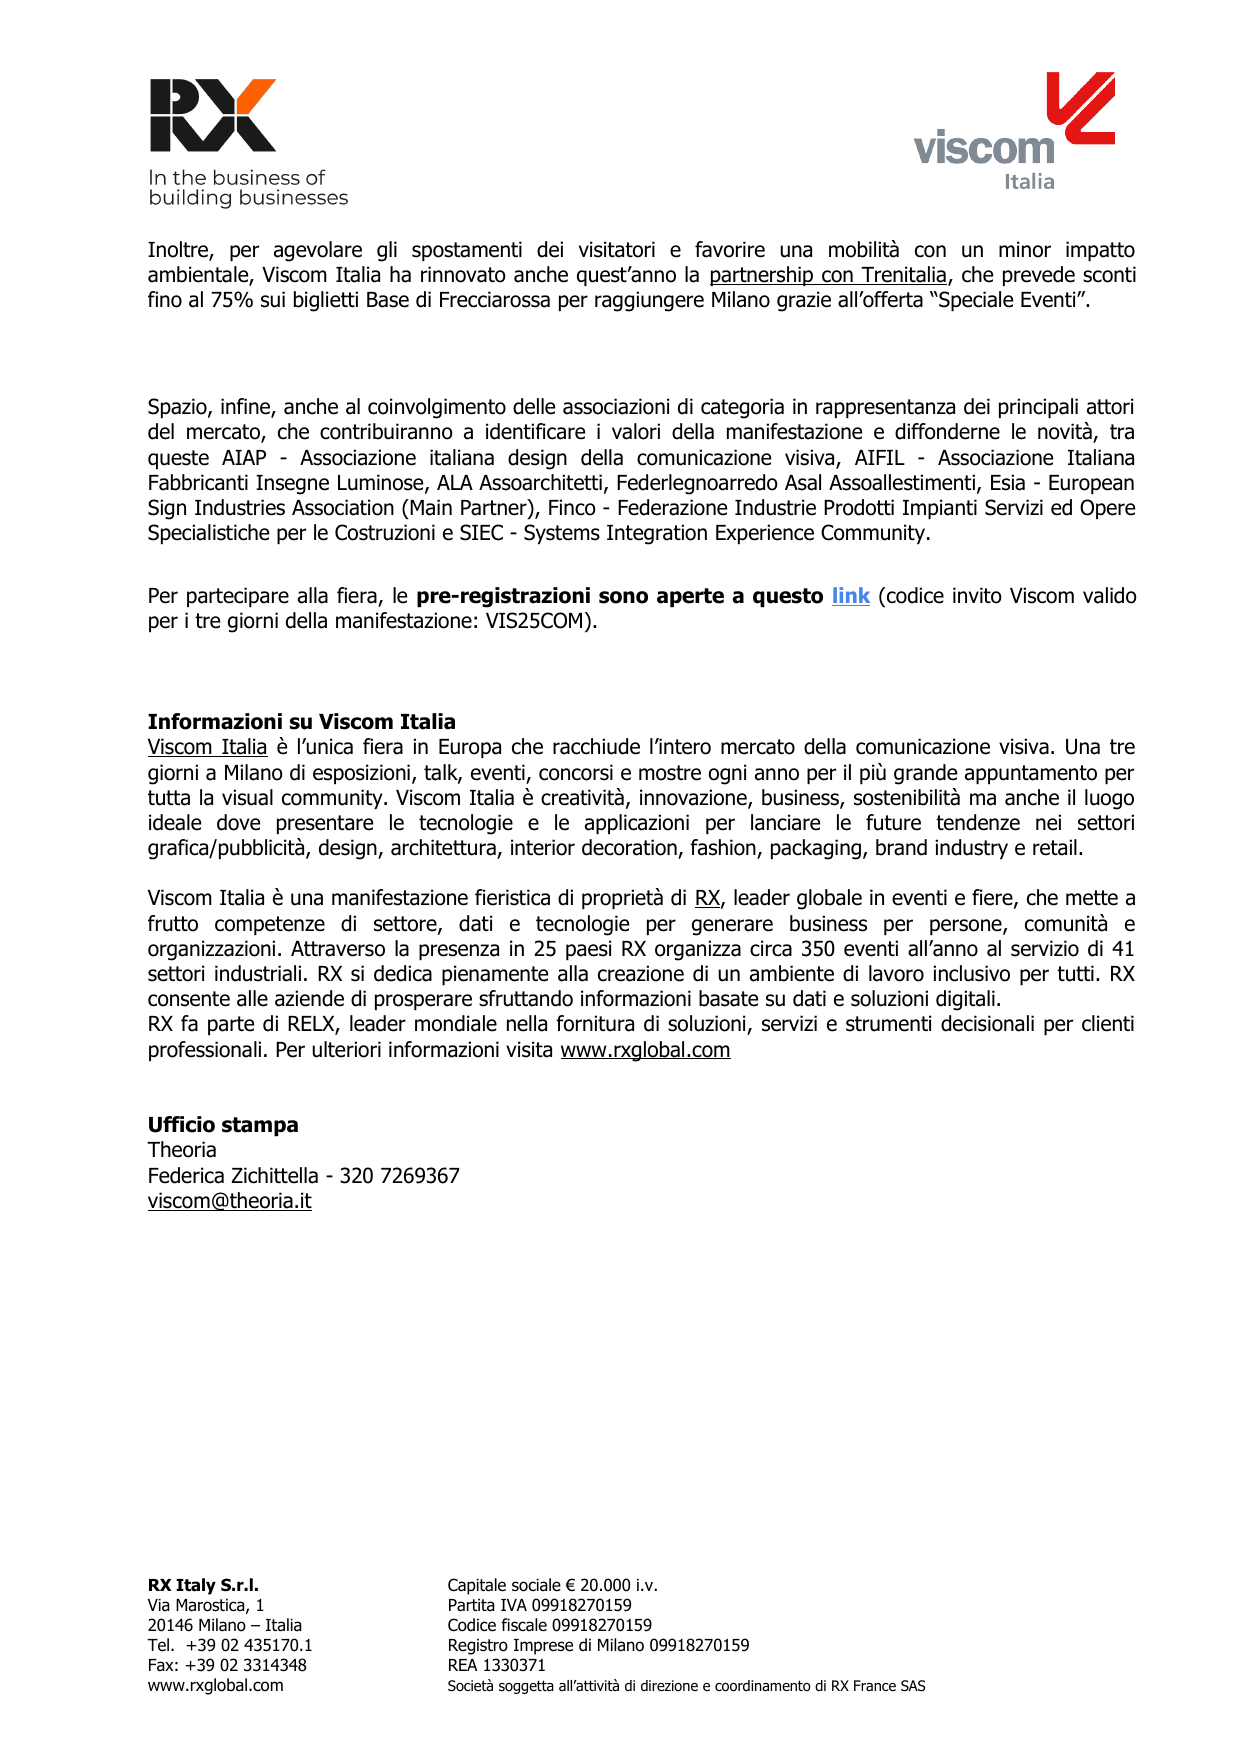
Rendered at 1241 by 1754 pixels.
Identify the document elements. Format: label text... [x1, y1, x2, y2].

text Inoltre, per agevolare gli spostamenti dei visitatori e favorire una mobilità con un minor impatto ambientale, Viscom Italia ha rinnovato anche quest’anno la partnership con Trenitalia, che prevede sconti fino al 75% sui biglietti Base di Frecciarossa per raggiungere Milano grazie all’offerta “Speciale Eventi”. [148, 236, 1137, 312]
picture [147, 75, 352, 214]
text Viscom Italia è una manifestazione fieristica di proprietà di RX, leader globale in eventi e fiere, che mette a frutto competenze di settore, dati e tecnologie per generare business per persone, comunità e organizzazioni. Attraverso la presenza in 25 paesi RX organizza circa 350 eventi all’anno al servizio di 41 settori industriali. RX si dedica pienamente alla creazione di un ambiente di lavoro inclusivo per tutti. RX consente alle aziende di prosperare sfruttando informazioni basate su dati e soluzioni digitali. [148, 885, 1137, 1011]
text Theoria [148, 1137, 1137, 1162]
text Informazioni su Viscom Italia [148, 709, 1137, 734]
picture [913, 72, 1115, 189]
text Federica Zichittella - 320 7269367 [148, 1162, 1137, 1187]
text RX fa parte di RELX, leader mondiale nella fornitura di soluzioni, servizi e strumenti decisionali per clienti professionali. Per ulteriori informazioni visita www.rxglobal.com [148, 1011, 1137, 1061]
text Viscom Italia è l’unica fiera in Europa che racchiude l’intero mercato della comunicazione visiva. Una tre giorni a Milano di esposizioni, talk, eventi, concorsi e mostre ogni anno per il più grande appuntamento per tutta la visual community. Viscom Italia è creatività, innovazione, business, sostenibilità ma anche il luogo ideale dove presentare le tecnologie e le applicazioni per lanciare le future tendenze nei settori grafica/pubblicità, design, architettura, interior decoration, fashion, packaging, brand industry e retail. [148, 734, 1137, 860]
text viscom@theoria.it [148, 1187, 1137, 1213]
text Per partecipare alla fiera, le pre-registrazioni sono aperte a questo link (codice invito Viscom valido per i tre giorni della manifestazione: VIS25COM). [148, 583, 1137, 633]
text Ufficio stampa [148, 1112, 1137, 1137]
text Spazio, infine, anche al coinvolgimento delle associazioni di categoria in rappresentanza dei principali attori del mercato, che contribuiranno a identificare i valori della manifestazione e diffonderne le novità, tra queste AIAP - Associazione italiana design della comunicazione visiva, AIFIL - Associazione Italiana Fabbricanti Insegne Luminose, ALA Assoarchitetti, Federlegnoarredo Asal Assoallestimenti, Esia - European Sign Industries Association (Main Partner), Finco - Federazione Industrie Prodotti Impianti Servizi ed Opere Specialistiche per le Costruzioni e SIEC - Systems Integration Experience Community. [148, 394, 1137, 545]
